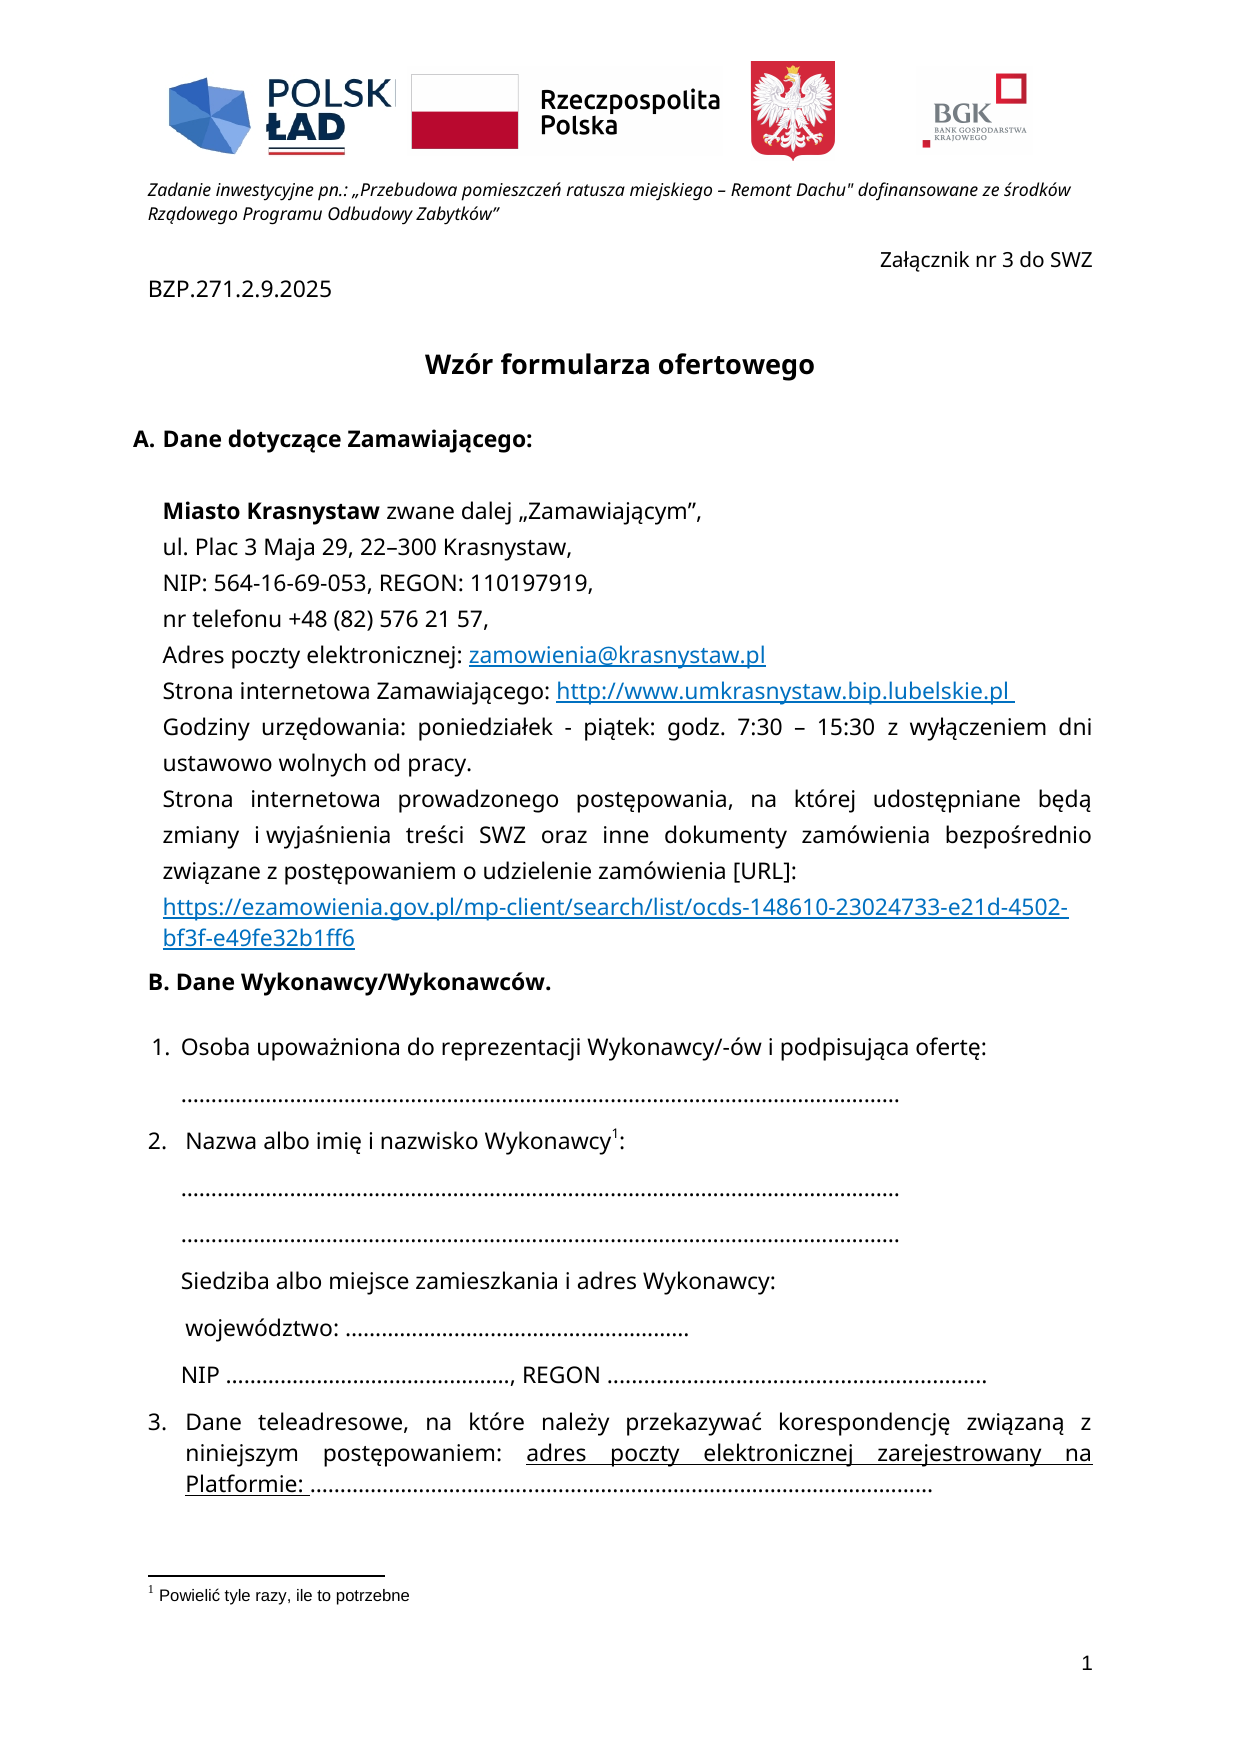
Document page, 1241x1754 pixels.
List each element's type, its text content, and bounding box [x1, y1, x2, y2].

list Dane teleadresowe, na które należy przekazywać korespondencję związaną z niniejszym postępowaniem: adres poczty elektronicznej zarejestrowany na Platformie: …….………………………...…..………………….……..…………………….…… [148, 1406, 1093, 1500]
picture [750, 61, 835, 161]
text NIP: 564-16-69-053, REGON: 110197919, [162, 567, 1093, 598]
list Adres poczty elektronicznej: zamowienia@krasnystaw.pl [162, 639, 1093, 670]
list województwo: ………………………………………………… [185, 1312, 1093, 1343]
list Godziny urzędowania: poniedziałek - piątek: godz. 7:30 – 15:30 z wyłączeniem dni ustawowo wolnych od pracy. [162, 711, 1093, 778]
picture [916, 66, 1034, 155]
text NIP ………………………………..………, REGON .............................................................. [181, 1359, 1093, 1390]
list Siedziba albo miejsce zamieszkania i adres Wykonawcy: [181, 1265, 1093, 1297]
text https://ezamowienia.gov.pl/mp-client/search/list/ocds-148610-23024733-e21d-4502-bf3f-e49fe32b1ff6 [162, 891, 1093, 953]
text Wzór formularza ofertowego [148, 345, 1093, 382]
list …………………………………………..…………………………………………………………… [181, 1172, 1093, 1203]
text B. Dane Wykonawcy/Wykonawców. [148, 966, 1093, 997]
list Dane dotyczące Zamawiającego: [133, 423, 1093, 455]
list Strona internetowa Zamawiającego: http://www.umkrasnystaw.bip.lubelskie.pl [162, 675, 1093, 706]
picture [165, 63, 396, 159]
text ul. Plac 3 Maja 29, 22–300 Krasnystaw, [162, 531, 1093, 562]
text Miasto Krasnystaw zwane dalej „Zamawiającym”, [162, 495, 1093, 527]
picture [406, 66, 724, 156]
text BZP.271.2.9.2025 [148, 273, 1093, 304]
list Osoba upoważniona do reprezentacji Wykonawcy/-ów i podpisująca ofertę: [151, 1031, 1093, 1062]
list Strona internetowa prowadzonego postępowania, na której udostępniane będą zmiany i wyjaśnienia treści SWZ oraz inne dokumenty zamówienia bezpośrednio związane z postępowaniem o udzielenie zamówienia [URL]: [162, 783, 1093, 886]
list Nazwa albo imię i nazwisko Wykonawcy: [148, 1125, 1093, 1156]
list …………………………………………..…………………………………………………………… [181, 1218, 1093, 1250]
list nr telefonu +48 (82) 576 21 57, [162, 603, 1093, 634]
list …………………………………………..…………………………………………………………… [181, 1078, 1093, 1109]
text Załącznik nr 3 do SWZ [148, 245, 1093, 273]
